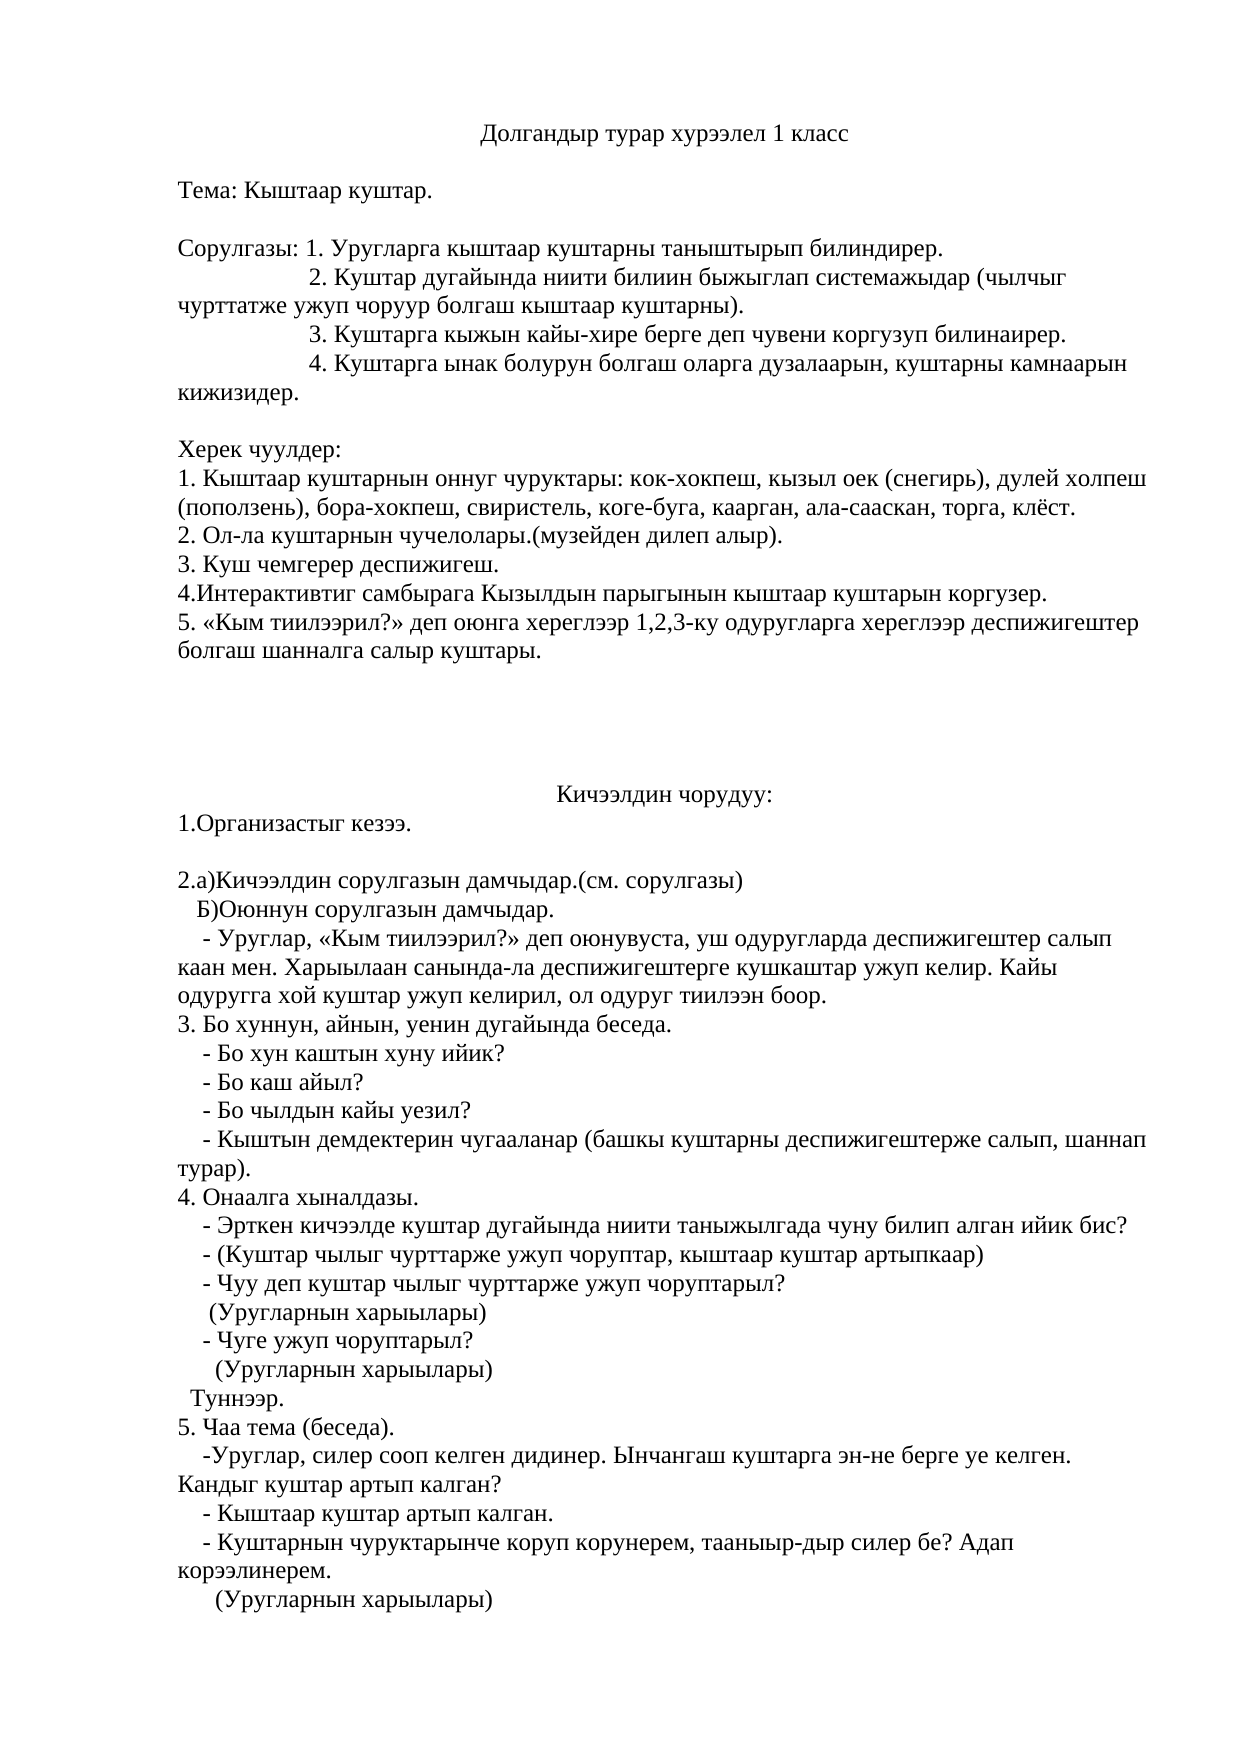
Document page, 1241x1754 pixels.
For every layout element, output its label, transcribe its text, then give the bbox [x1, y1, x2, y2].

text Б)Оюннун сорулгазын дамчыдар. [177, 894, 1152, 923]
text - Бо чылдын кайы уезил? [177, 1096, 1152, 1124]
text - Бо каш айыл? [177, 1067, 1152, 1096]
text - Кыштаар куштар артып калган. [177, 1498, 1152, 1527]
text Херек чуулдер: [177, 434, 1152, 463]
text - (Куштар чылыг чурттарже ужуп чоруптар, кыштаар куштар артыпкаар) [177, 1239, 1152, 1268]
text (Уругларнын харыылары) [177, 1354, 1152, 1383]
text Долгандыр турар хурээлел 1 класс [177, 118, 1152, 147]
text - Чуге ужуп чоруптарыл? [177, 1326, 1152, 1354]
text 2.а)Кичээлдин сорулгазын дамчыдар.(см. сорулгазы) [177, 866, 1152, 894]
text Кичээлдин чорудуу: [177, 779, 1152, 808]
text - Эрткен кичээлде куштар дугайында ниити таныжылгада чуну билип алган ийик бис? [177, 1211, 1152, 1239]
text 1. Кыштаар куштарнын оннуг чуруктары: кок-хокпеш, кызыл оек (снегирь), дулей холпеш (поползень), бора-хокпеш, свиристель, коге-буга, каарган, ала-сааскан, торга, клёст. [177, 463, 1152, 521]
text Тема: Кыштаар куштар. [177, 176, 1152, 204]
text -Уруглар, силер сооп келген дидинер. Ынчангаш куштарга эн-не берге уе келген. Кандыг куштар артып калган? [177, 1441, 1152, 1498]
text 1.Организастыг кезээ. [177, 808, 1152, 837]
text Туннээр. [177, 1383, 1152, 1412]
text - Уруглар, «Кым тиилээрил?» деп оюнувуста, уш одуругларда деспижигештер салып каан мен. Харыылаан санында-ла деспижигештерге кушкаштар ужуп келир. Кайы одуругга хой куштар ужуп келирил, ол одуруг тиилээн боор. [177, 923, 1152, 1009]
text 3. Куш чемгерер деспижигеш. [177, 549, 1152, 578]
text - Куштарнын чуруктарынче коруп корунерем, тааныыр-дыр силер бе? Адап корээлинерем. [177, 1527, 1152, 1584]
text 2. Ол-ла куштарнын чучелолары.(музейден дилеп алыр). [177, 521, 1152, 549]
text 3. Куштарга кыжын кайы-хире берге деп чувени коргузуп билинаирер. [177, 319, 1152, 348]
text 4. Онаалга хыналдазы. [177, 1182, 1152, 1211]
text - Кыштын демдектерин чугааланар (башкы куштарны деспижигештерже салып, шаннап турар). [177, 1124, 1152, 1182]
text (Уругларнын харыылары) [177, 1297, 1152, 1326]
text (Уругларнын харыылары) [177, 1584, 1152, 1613]
text 5. «Кым тиилээрил?» деп оюнга хереглээр 1,2,3-ку одуругларга хереглээр деспижигештер болгаш шанналга салыр куштары. [177, 607, 1152, 664]
text 3. Бо хуннун, айнын, уенин дугайында беседа. [177, 1009, 1152, 1038]
text 5. Чаа тема (беседа). [177, 1412, 1152, 1441]
text - Бо хун каштын хуну ийик? [177, 1038, 1152, 1067]
text 4.Интерактивтиг самбырага Кызылдын парыгынын кыштаар куштарын коргузер. [177, 578, 1152, 607]
text - Чуу деп куштар чылыг чурттарже ужуп чоруптарыл? [177, 1268, 1152, 1297]
text 4. Куштарга ынак болурун болгаш оларга дузалаарын, куштарны камнаарын кижизидер. [177, 348, 1152, 406]
text 2. Куштар дугайында ниити билиин быжыглап системажыдар (чылчыг чурттатже ужуп чоруур болгаш кыштаар куштарны). [177, 262, 1152, 319]
text Сорулгазы: 1. Уругларга кыштаар куштарны таныштырып билиндирер. [177, 233, 1152, 262]
